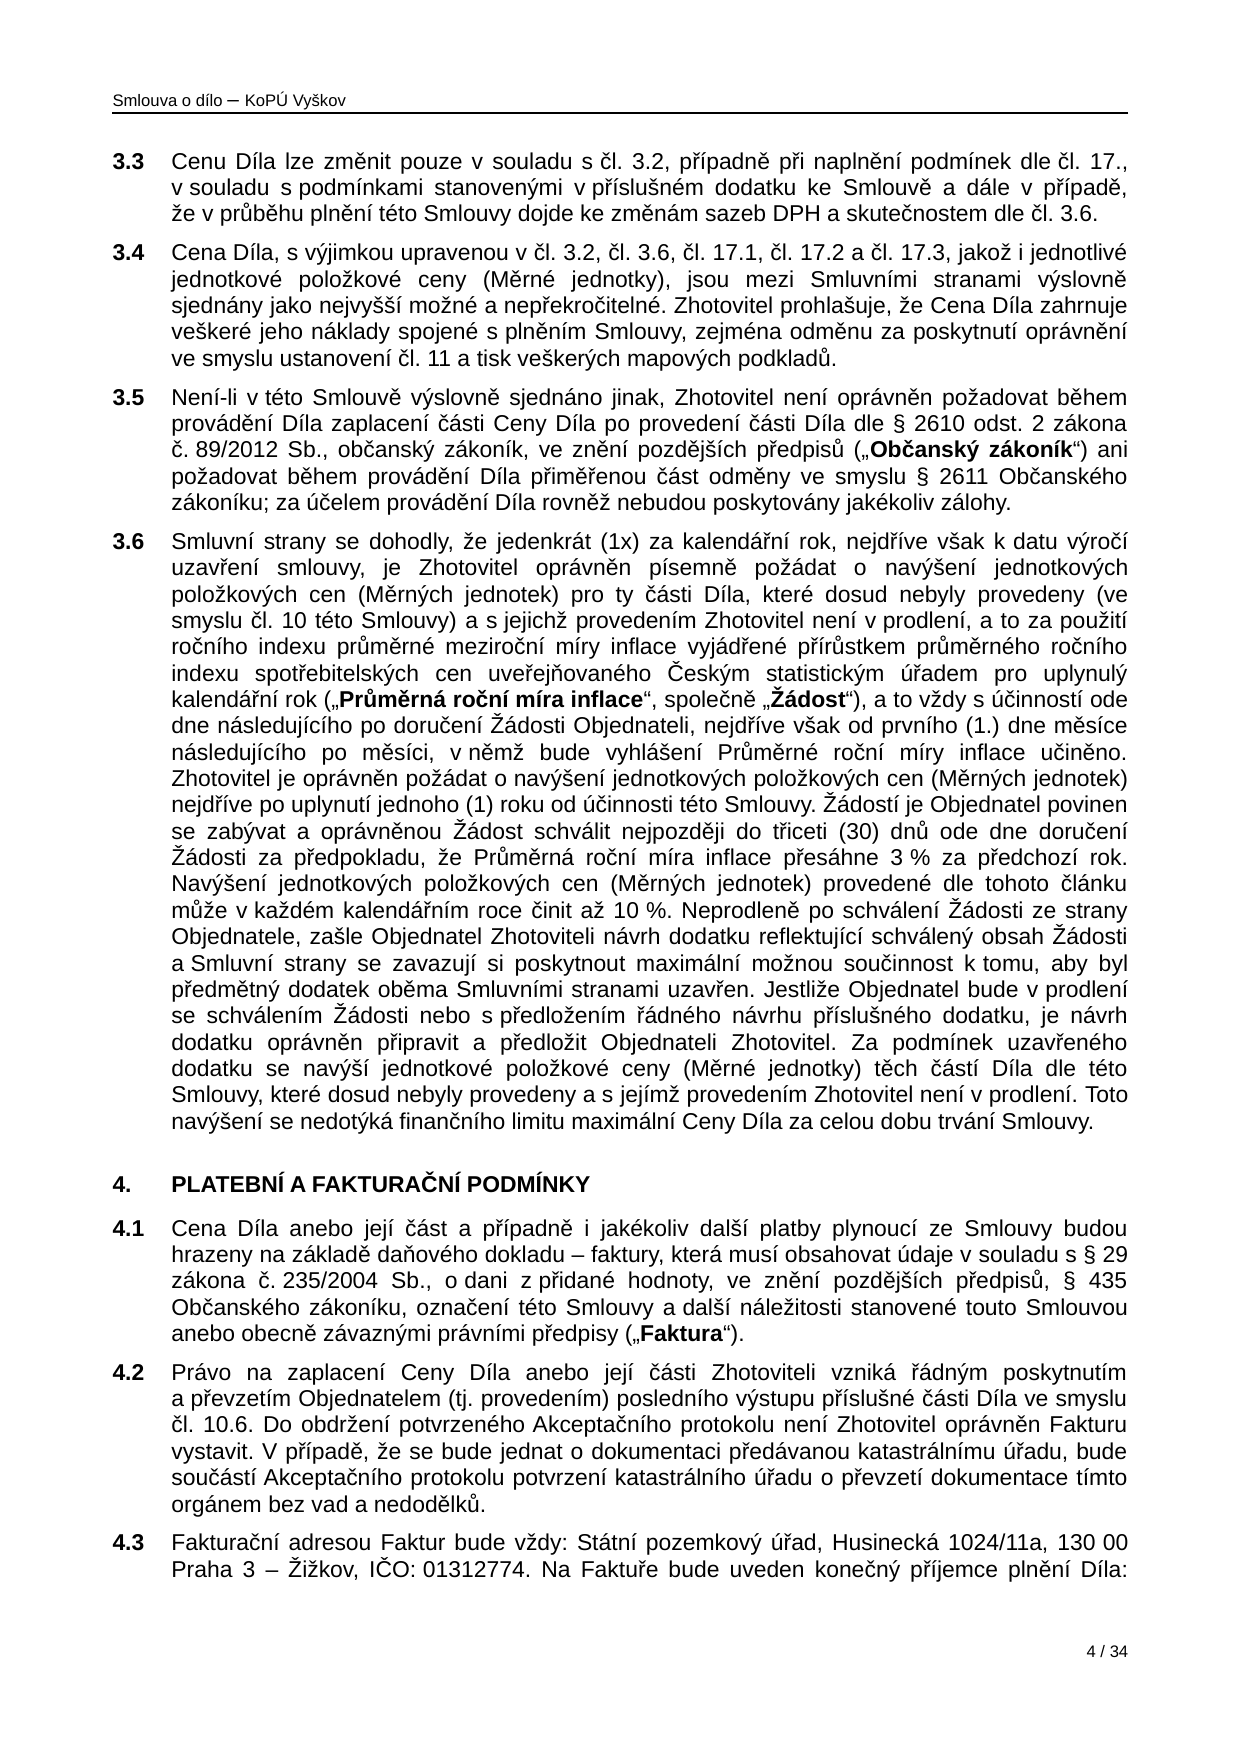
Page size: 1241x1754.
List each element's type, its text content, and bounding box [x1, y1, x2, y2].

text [112, 1529, 1128, 1582]
text Cenu Díla lze změnit pouze v souladu s čl. 3.2, případně při naplnění podmínek dle čl. 17., v souladu s podmínkami stanovenými v příslušném dodatku ke Smlouvě a dále v případě, že v průběhu plnění této Smlouvy dojde ke změnám sazeb DPH a skutečnostem dle čl. 3.6. [112, 148, 1128, 227]
text Smluvní strany se dohodly, že jedenkrát (1x) za kalendářní rok, nejdříve však k datu výročí uzavření smlouvy, je Zhotovitel oprávněn písemně požádat o navýšení jednotkových položkových cen (Měrných jednotek) pro ty části Díla, které dosud nebyly provedeny (ve smyslu čl. 10 této Smlouvy) a s jejichž provedením Zhotovitel není v prodlení, a to za použití ročního indexu průměrné meziroční míry inflace vyjádřené přírůstkem průměrného ročního indexu spotřebitelských cen uveřejňovaného Českým statistickým úřadem pro uplynulý kalendářní rok („Průměrná roční míra inflace“, společně „Žádost“), a to vždy s účinností ode dne následujícího po doručení Žádosti Objednateli, nejdříve však od prvního (1.) dne měsíce následujícího po měsíci, v němž bude vyhlášení Průměrné roční míry inflace učiněno. Zhotovitel je oprávněn požádat o navýšení jednotkových položkových cen (Měrných jednotek) nejdříve po uplynutí jednoho (1) roku od účinnosti této Smlouvy. Žádostí je Objednatel povinen se zabývat a oprávněnou Žádost schválit nejpozději do třiceti (30) dnů ode dne doručení Žádosti za předpokladu, že Průměrná roční míra inflace přesáhne 3 % za předchozí rok. Navýšení jednotkových položkových cen (Měrných jednotek) provedené dle tohoto článku může v každém kalendářním roce činit až 10 %. Neprodleně po schválení Žádosti ze strany Objednatele, zašle Objednatel Zhotoviteli návrh dodatku reflektující schválený obsah Žádosti a Smluvní strany se zavazují si poskytnout maximální možnou součinnost k tomu, aby byl předmětný dodatek oběma Smluvními stranami uzavřen. Jestliže Objednatel bude v prodlení se schválením Žádosti nebo s předložením řádného návrhu příslušného dodatku, je návrh dodatku oprávněn připravit a předložit Objednateli Zhotovitel. Za podmínek uzavřeného dodatku se navýší jednotkové položkové ceny (Měrné jednotky) těch částí Díla dle této Smlouvy, které dosud nebyly provedeny a s jejímž provedením Zhotovitel není v prodlení. Toto navýšení se nedotýká finančního limitu maximální Ceny Díla za celou dobu trvání Smlouvy. [112, 528, 1128, 1134]
text Cena Díla anebo její část a případně i jakékoliv další platby plynoucí ze Smlouvy budou hrazeny na základě daňového dokladu – faktury, která musí obsahovat údaje v souladu s § 29 zákona č. 235/2004 Sb., o dani z přidané hodnoty, ve znění pozdějších předpisů, § 435 Občanského zákoníku, označení této Smlouvy a další náležitosti stanovené touto Smlouvou anebo obecně závaznými právními předpisy („Faktura“). [112, 1214, 1128, 1346]
text Cena Díla, s výjimkou upravenou v čl. 3.2, čl. 3.6, čl. 17.1, čl. 17.2 a čl. 17.3, jakož i jednotlivé jednotkové položkové ceny (Měrné jednotky), jsou mezi Smluvními stranami výslovně sjednány jako nejvyšší možné a nepřekročitelné. Zhotovitel prohlašuje, že Cena Díla zahrnuje veškeré jeho náklady spojené s plněním Smlouvy, zejména odměnu za poskytnutí oprávnění ve smyslu ustanovení čl. 11 a tisk veškerých mapových podkladů. [112, 239, 1128, 371]
text Platební a fakturační podmínky [112, 1171, 1128, 1198]
text Není-li v této Smlouvě výslovně sjednáno jinak, Zhotovitel není oprávněn požadovat během provádění Díla zaplacení části Ceny Díla po provedení části Díla dle § 2610 odst. 2 zákona č. 89/2012 Sb., občanský zákoník, ve znění pozdějších předpisů („Občanský zákoník“) ani požadovat během provádění Díla přiměřenou část odměny ve smyslu § 2611 Občanského zákoníku; za účelem provádění Díla rovněž nebudou poskytovány jakékoliv zálohy. [112, 383, 1128, 515]
text Právo na zaplacení Ceny Díla anebo její části Zhotoviteli vzniká řádným poskytnutím a převzetím Objednatelem (tj. provedením) posledního výstupu příslušné části Díla ve smyslu čl. 10.6. Do obdržení potvrzeného Akceptačního protokolu není Zhotovitel oprávněn Fakturu vystavit. V případě, že se bude jednat o dokumentaci předávanou katastrálnímu úřadu, bude součástí Akceptačního protokolu potvrzení katastrálního úřadu o převzetí dokumentace tímto orgánem bez vad a nedodělků. [112, 1359, 1128, 1517]
